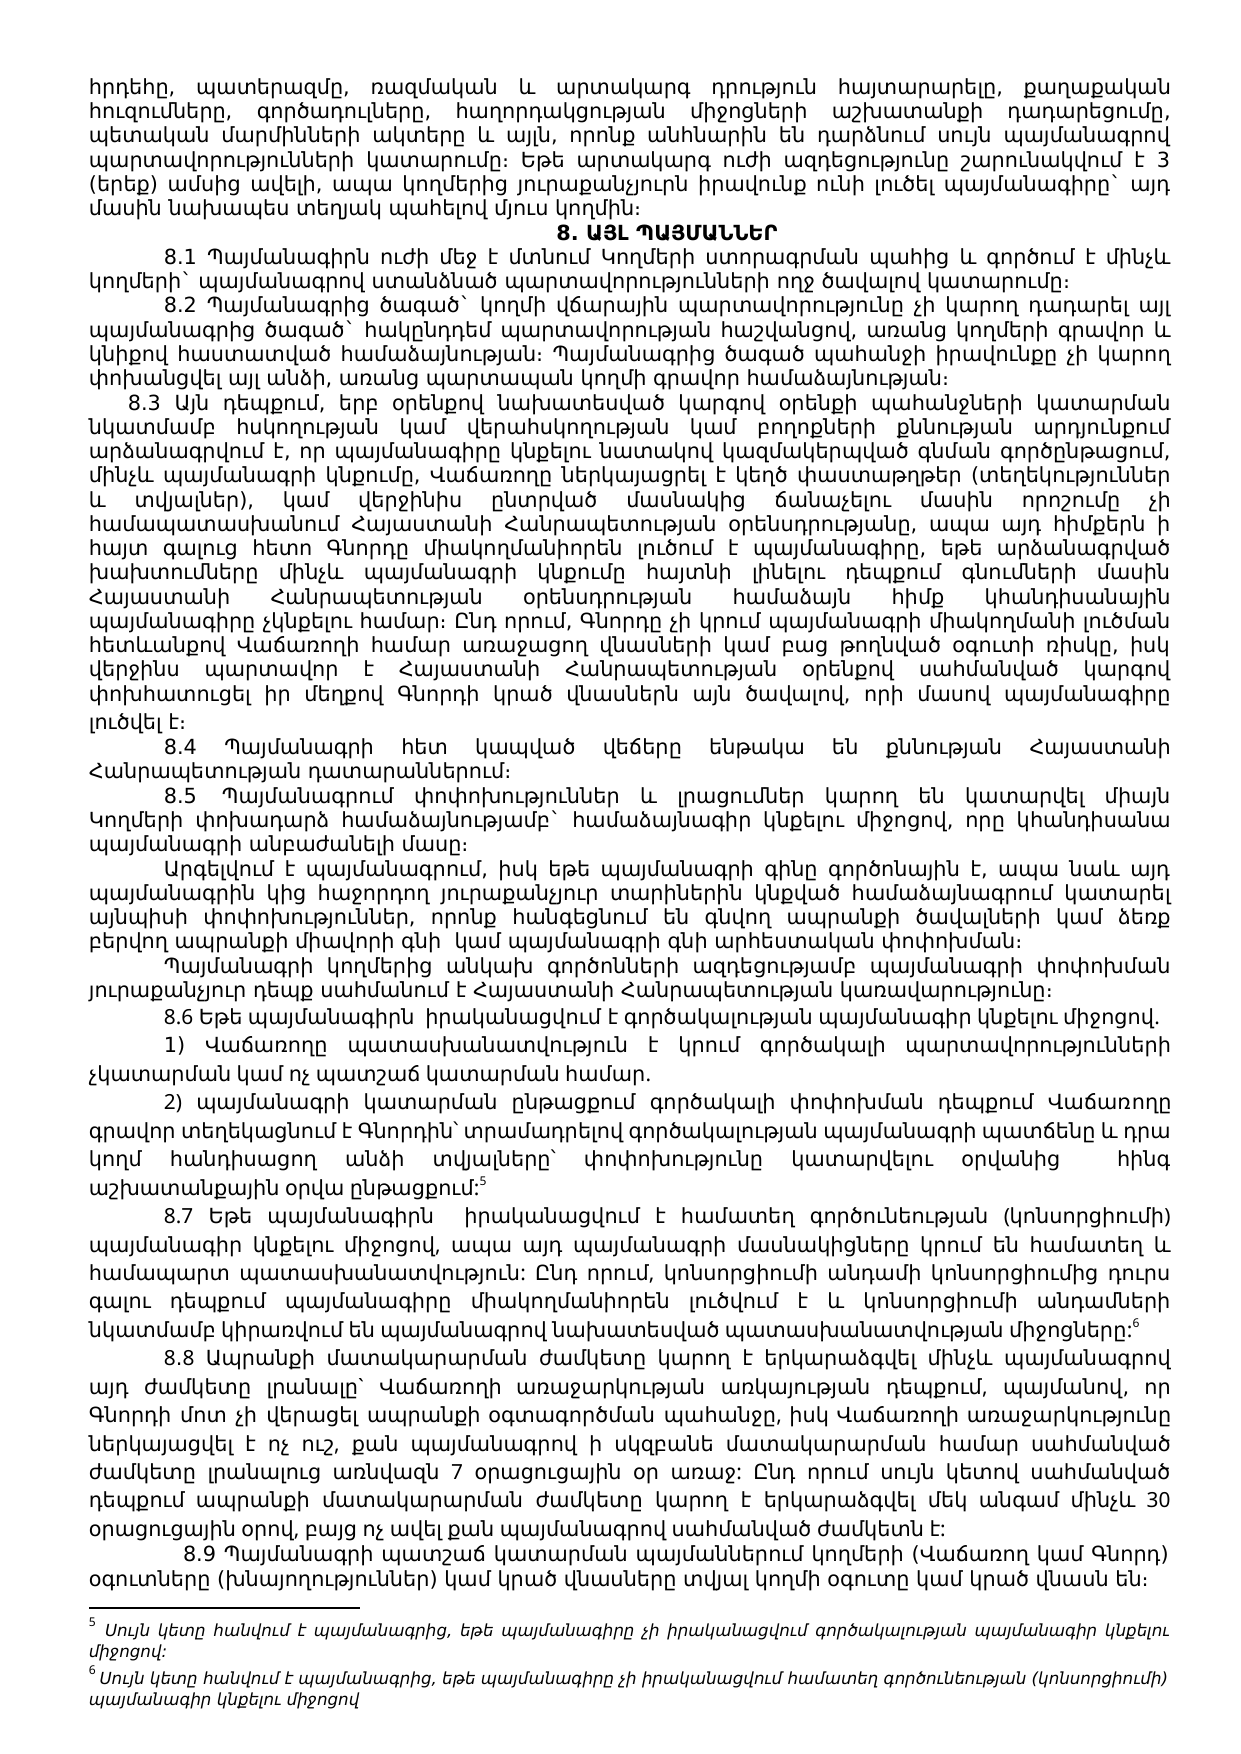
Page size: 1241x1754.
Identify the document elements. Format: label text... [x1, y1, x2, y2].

text 8.1 Պայմանագիրն ուժի մեջ է մտնում Կողմերի ստորագրման պահից և գործում է մինչև կողմերի` պայմանագրով ստանձնած պարտավորությունների ողջ ծավալով կատարումը։ [89, 245, 1171, 293]
text 8.6 Եթե պայմանագիրն իրականացվում է գործակալության պայմանագիր կնքելու միջոցով. [89, 1002, 1171, 1031]
text 8.3 Այն դեպքում, երբ օրենքով նախատեսված կարգով օրենքի պահանջների կատարման նկատմամբ հսկողության կամ վերահսկողության կամ բողոքների քննության արդյունքում արձանագրվում է, որ պայմանագիրը կնքելու նատակով կազմակերպված գնման գործընթացում, մինչև պայմանագրի կնքումը, Վաճառողը ներկայացրել է կեղծ փաստաթղթեր (տեղեկություններ և տվյալներ), կամ վերջինիս ընտրված մասնակից ճանաչելու մասին որոշումը չի համապատասխանում Հայաստանի Հանրապետության օրենսդրությանը, ապա այդ հիմքերն ի հայտ գալուց հետո Գնորդը միակողմանիորեն լուծում է պայմանագիրը, եթե արձանագրված խախտումները մինչև պայմանագրի կնքումը հայտնի լինելու դեպքում գնումների մասին Հայաստանի Հանրապետության օրենսդրության համաձայն հիմք կհանդիսանային պայմանագիրը չկնքելու համար։ Ընդ որում, Գնորդը չի կրում պայմանագրի միակողմանի լուծման հետևանքով Վաճառողի համար առաջացող վնասների կամ բաց թողնված օգուտի ռիսկը, իսկ վերջինս պարտավոր է Հայաստանի Հանրապետության օրենքով սահմանված կարգով փոխհատուցել իր մեղքով Գնորդի կրած վնասներն այն ծավալով, որի մասով պայմանագիրը լուծվել է։ [89, 391, 1171, 735]
text 8.8 Ապրանքի մատակարարման ժամկետը կարող է երկարաձգվել մինչև պայմանագրով այդ ժամկետը լրանալը` Վաճառողի առաջարկության առկայության դեպքում, պայմանով, որ Գնորդի մոտ չի վերացել ապրանքի օգտագործման պահանջը, իսկ Վաճառողի առաջարկությունը ներկայացվել է ոչ ուշ, քան պայմանագրով ի սկզբանե մատակարարման համար սահմանված ժամկետը լրանալուց առնվազն 7 օրացուցային օր առաջ: Ընդ որում սույն կետով սահմանված դեպքում ապրանքի մատակարարման ժամկետը կարող է երկարաձգվել մեկ անգամ մինչև 30 օրացուցային օրով, բայց ոչ ավել քան պայմանագրով սահմանված ժամկետն է: [89, 1343, 1171, 1542]
text 1) Վաճառողը պատասխանատվություն է կրում գործակալի պարտավորությունների չկատարման կամ ոչ պատշաճ կատարման համար. [89, 1031, 1171, 1087]
text 8.7 Եթե պայմանագիրն իրականացվում է համատեղ գործունեության (կոնսորցիումի) պայմանագիր կնքելու միջոցով, ապա այդ պայմանագրի մասնակիցները կրում են համատեղ և համապարտ պատասխանատվություն: Ընդ որում, կոնսորցիումի անդամի կոնսորցիումից դուրս գալու դեպքում պայմանագիրը միակողմանիորեն լուծվում է և կոնսորցիումի անդամների նկատմամբ կիրառվում են պայմանագրով նախատեսված պատասխանատվության միջոցները: [89, 1201, 1171, 1343]
text 8.5 Պայմանագրում փոփոխություններ և լրացումներ կարող են կատարվել միայն Կողմերի փոխադարձ համաձայնությամբ` համաձայնագիր կնքելու միջոցով, որը կհանդիսանա պայմանագրի անբաժանելի մասը։ [89, 784, 1171, 857]
text 8.4 Պայմանագրի հետ կապված վեճերը ենթակա են քննության Հայաստանի Հանրապետության դատարաններում։ [89, 735, 1171, 784]
text 8.9 Պայմանագրի պատշաճ կատարման պայմաններում կողմերի (Վաճառող կամ Գնորդ) օգուտները (խնայողություններ) կամ կրած վնասները տվյալ կողմի օգուտը կամ կրած վնասն են։ [89, 1542, 1171, 1591]
text Պայմանագրի կողմերից անկախ գործոնների ազդեցությամբ պայմանագրի փոփոխման յուրաքանչյուր դեպք սահմանում է Հայաստանի Հանրապետության կառավարությունը։ [89, 954, 1171, 1002]
text Արգելվում է պայմանագրում, իսկ եթե պայմանագրի գինը գործոնային է, ապա նաև այդ պայմանագրին կից հաջորդող յուրաքանչյուր տարիներին կնքված համաձայնագրում կատարել այնպիսի փոփոխություններ, որոնք հանգեցնում են գնվող ապրանքի ծավալների կամ ձեռք բերվող ապրանքի միավորի գնի կամ պայմանագրի գնի արհեստական փոփոխման։ [89, 857, 1171, 954]
text 8. ԱՅԼ ՊԱՅՄԱՆՆԵՐ [89, 221, 1171, 245]
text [89, 75, 1171, 221]
text 8.2 Պայմանագրից ծագած` կողմի վճարային պարտավորությունը չի կարող դադարել այլ պայմանագրից ծագած` հակընդդեմ պարտավորության հաշվանցով, առանց կողմերի գրավոր և կնիքով հաստատված համաձայնության։ Պայմանագրից ծագած պահանջի իրավունքը չի կարող փոխանցվել այլ անձի, առանց պարտապան կողմի գրավոր համաձայնության։ [89, 293, 1171, 391]
text 2) պայմանագրի կատարման ընթացքում գործակալի փոփոխման դեպքում Վաճառողը գրավոր տեղեկացնում է Գնորդին՝ տրամադրելով գործակալության պայմանագրի պատճենը և դրա կողմ հանդիսացող անձի տվյալները՝ փոփոխությունը կատարվելու օրվանից հինգ աշխատանքային օրվա ընթացքում: [89, 1087, 1171, 1201]
